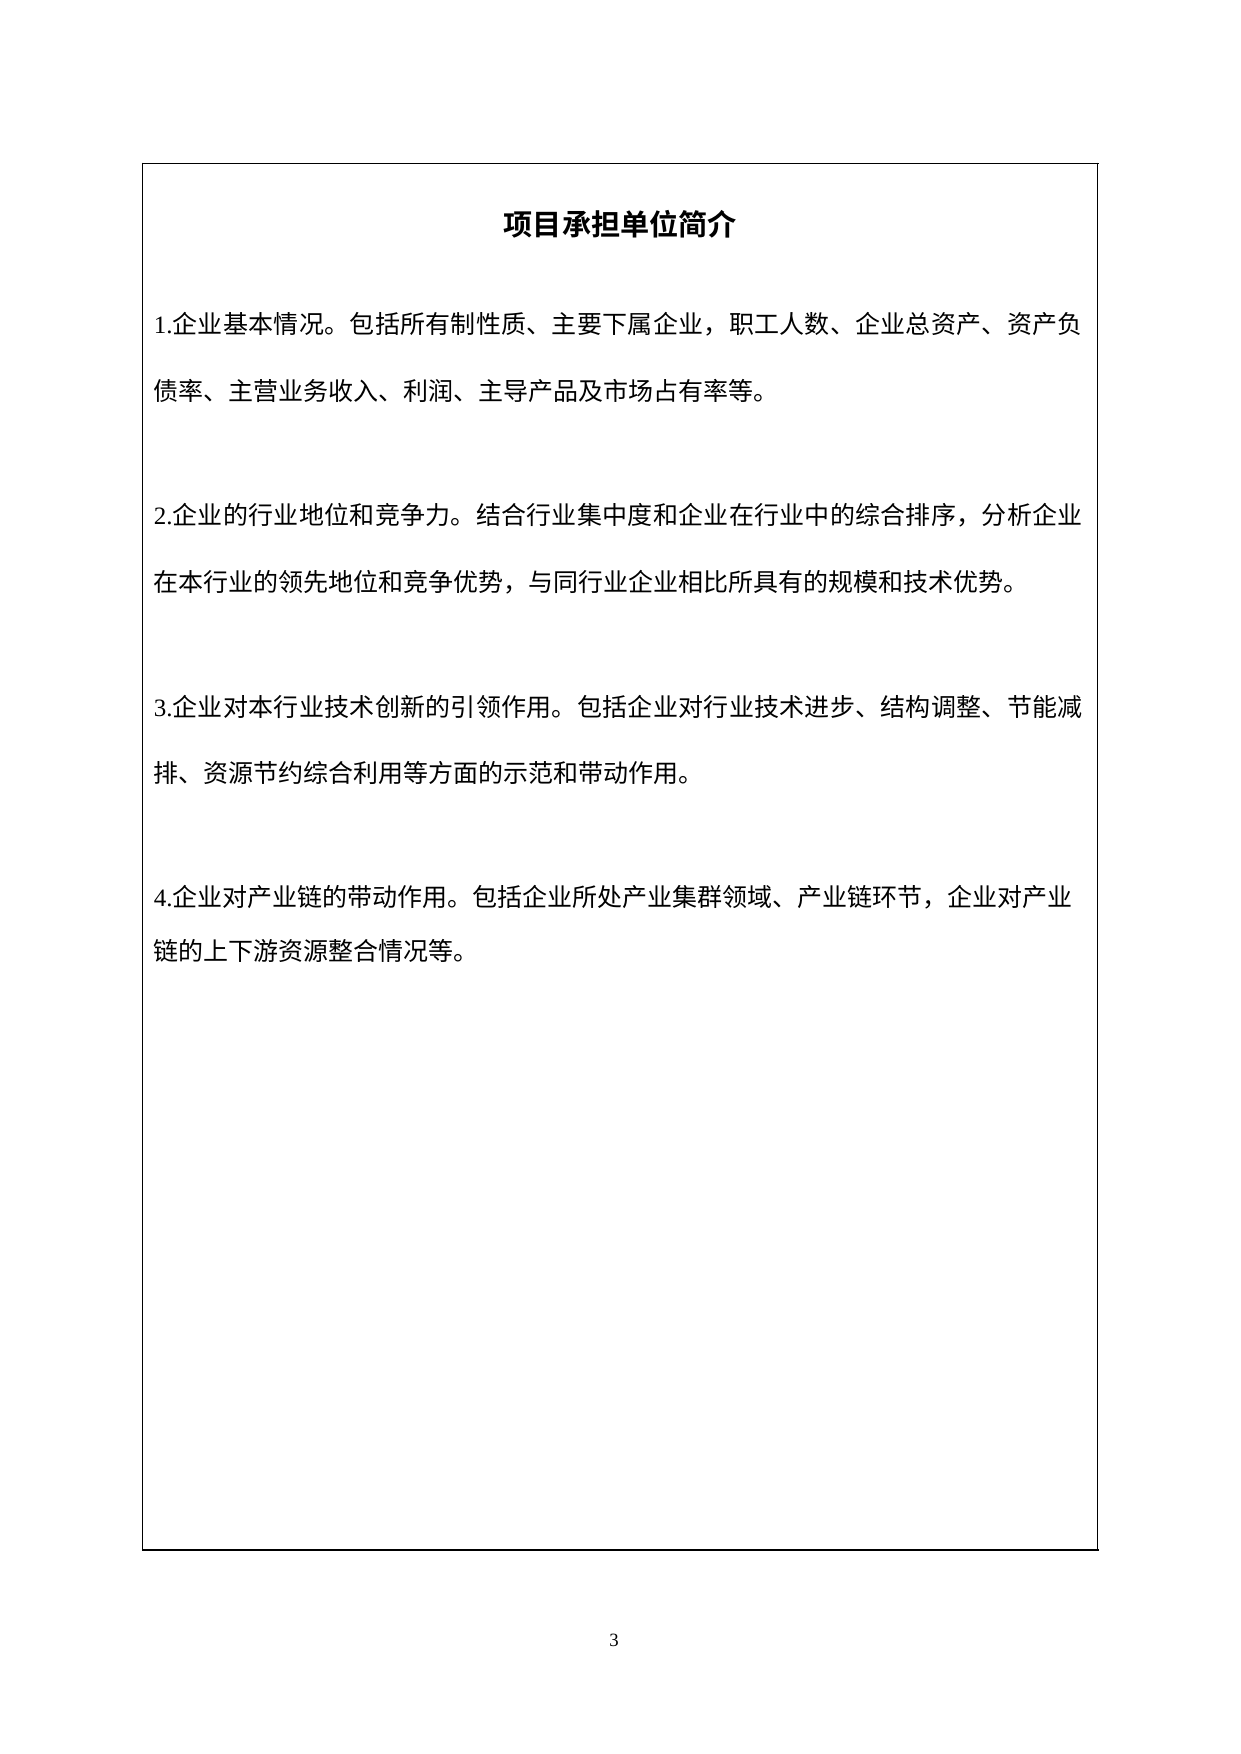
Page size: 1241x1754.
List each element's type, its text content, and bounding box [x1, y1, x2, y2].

table_cell 项目承担单位简介 企业基本情况。包括所有制性质、主要下属企业，职工人数、企业总资产、资产负债率、主营业务收入、利润、主导产品及市场占有率等。 企业的行业地位和竞争力。结合行业集中度和企业在行业中的综合排序，分析企业在本行业的领先地位和竞争优势，与同行业企业相比所具有的规模和技术优势。 企业对本行业技术创新的引领作用。包括企业对行业技术进步、结构调整、节能减排、资源节约综合利用等方面的示范和带动作用。 4.企业对产业链的带动作用。包括企业所处产业集群领域、产业链环节，企业对产业链的上下游资源整合情况等。 [143, 164, 1097, 1549]
